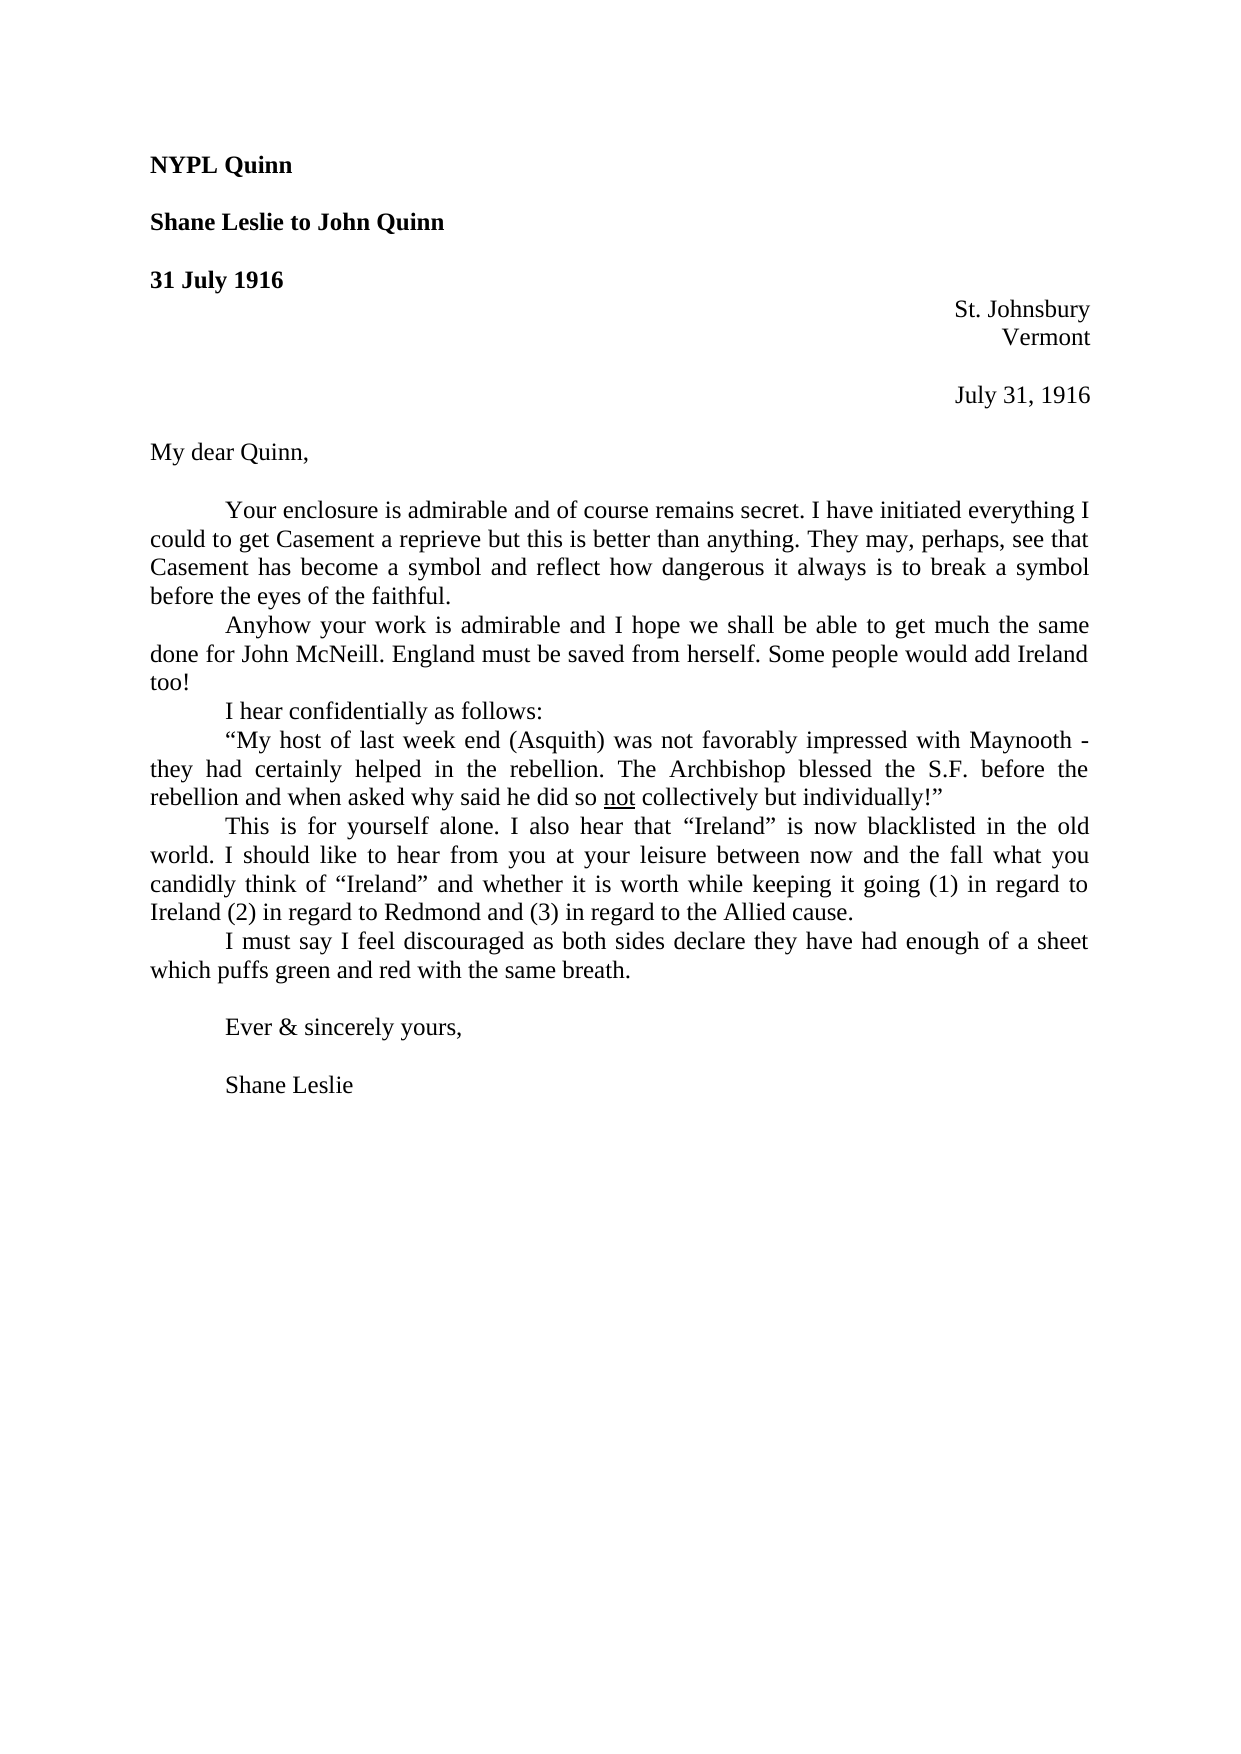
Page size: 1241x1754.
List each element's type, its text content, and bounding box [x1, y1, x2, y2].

text Vermont [150, 322, 1090, 351]
text “My host of last week end (Asquith) was not favorably impressed with Maynooth - they had certainly helped in the rebellion. The Archbishop blessed the S.F. before the rebellion and when asked why said he did so not collectively but individually!” [150, 725, 1090, 811]
text My dear Quinn, [150, 437, 1090, 466]
text This is for yourself alone. I also hear that “Ireland” is now blacklisted in the old world. I should like to hear from you at your leisure between now and the fall what you candidly think of “Ireland” and whether it is worth while keeping it going (1) in regard to Ireland (2) in regard to Redmond and (3) in regard to the Allied cause. [150, 811, 1090, 926]
text Anyhow your work is admirable and I hope we shall be able to get much the same done for John McNeill. England must be saved from herself. Some people would add Ireland too! [150, 610, 1090, 696]
text Shane Leslie [150, 1070, 1090, 1099]
text St. Johnsbury [150, 294, 1090, 322]
text I must say I feel discouraged as both sides declare they have had enough of a sheet which puffs green and red with the same breath. [150, 926, 1090, 984]
text 31 July 1916 [150, 265, 1090, 294]
text July 31, 1916 [150, 380, 1090, 409]
text NYPL Quinn [150, 150, 1090, 179]
text Ever & sincerely yours, [150, 1012, 1090, 1041]
text Your enclosure is admirable and of course remains secret. I have initiated everything I could to get Casement a reprieve but this is better than anything. They may, perhaps, see that Casement has become a symbol and reflect how dangerous it always is to break a symbol before the eyes of the faithful. [150, 495, 1090, 610]
text Shane Leslie to John Quinn [150, 207, 1090, 236]
text I hear confidentially as follows: [150, 696, 1090, 725]
